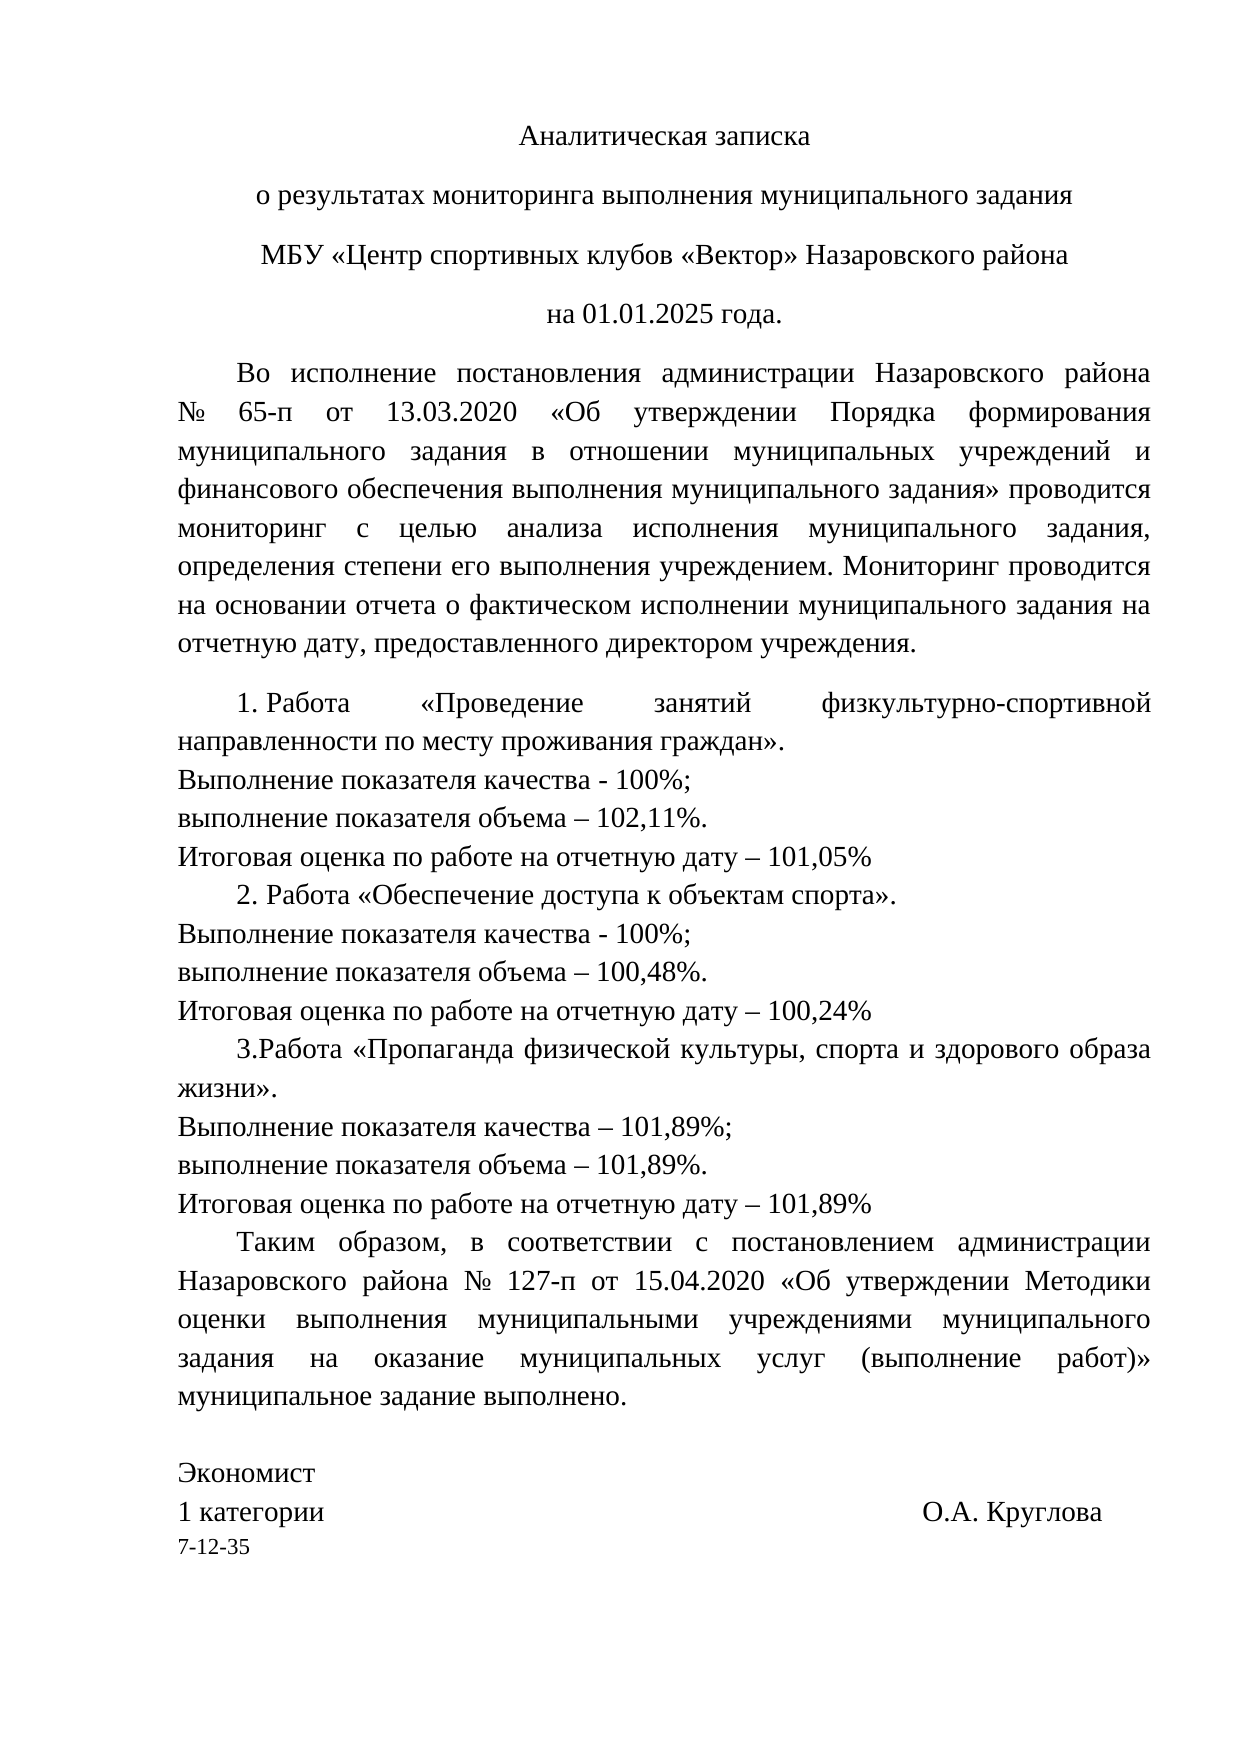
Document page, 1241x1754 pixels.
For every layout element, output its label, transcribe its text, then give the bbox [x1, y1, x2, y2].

text Во исполнение постановления администрации Назаровского района № 65-п от 13.03.2020 «Об утверждении Порядка формирования муниципального задания в отношении муниципальных учреждений и финансового обеспечения выполнения муниципального задания» проводится мониторинг с целью анализа исполнения муниципального задания, определения степени его выполнения учреждением. Мониторинг проводится на основании отчета о фактическом исполнении муниципального задания на отчетную дату, предоставленного директором учреждения. [177, 356, 1152, 659]
list Экономист [177, 1456, 1152, 1489]
text на 01.01.2025 года. [177, 296, 1152, 330]
list Выполнение показателя качества – 101,89%; [177, 1109, 1152, 1142]
list Выполнение показателя качества - 100%; [177, 916, 1152, 949]
list Итоговая оценка по работе на отчетную дату – 101,05% [177, 839, 1152, 872]
list Выполнение показателя качества - 100%; [177, 762, 1152, 795]
list выполнение показателя объема – 102,11%. [177, 800, 1152, 834]
list Таким образом, в соответствии с постановлением администрации Назаровского района № 127-п от 15.04.2020 «Об утверждении Методики оценки выполнения муниципальными учреждениями муниципального задания на оказание муниципальных услуг (выполнение работ)» муниципальное задание выполнено. [177, 1224, 1152, 1412]
text МБУ «Центр спортивных клубов «Вектор» Назаровского района [177, 237, 1152, 270]
text о результатах мониторинга выполнения муниципального задания [177, 177, 1152, 211]
list Работа «Обеспечение доступа к объектам спорта». [177, 877, 1152, 911]
list 3.Работа «Пропаганда физической культуры, спорта и здорового образа жизни». [177, 1032, 1152, 1104]
list 1 категории О.А. Круглова [177, 1494, 1152, 1528]
list Итоговая оценка по работе на отчетную дату – 101,89% [177, 1186, 1152, 1219]
list выполнение показателя объема – 101,89%. [177, 1147, 1152, 1181]
list выполнение показателя объема – 100,48%. [177, 954, 1152, 988]
text Аналитическая записка [177, 118, 1152, 152]
list Итоговая оценка по работе на отчетную дату – 100,24% [177, 993, 1152, 1027]
list 7-12-35 [177, 1533, 1152, 1559]
list Работа «Проведение занятий физкультурно-спортивной направленности по месту проживания граждан». [177, 685, 1152, 757]
